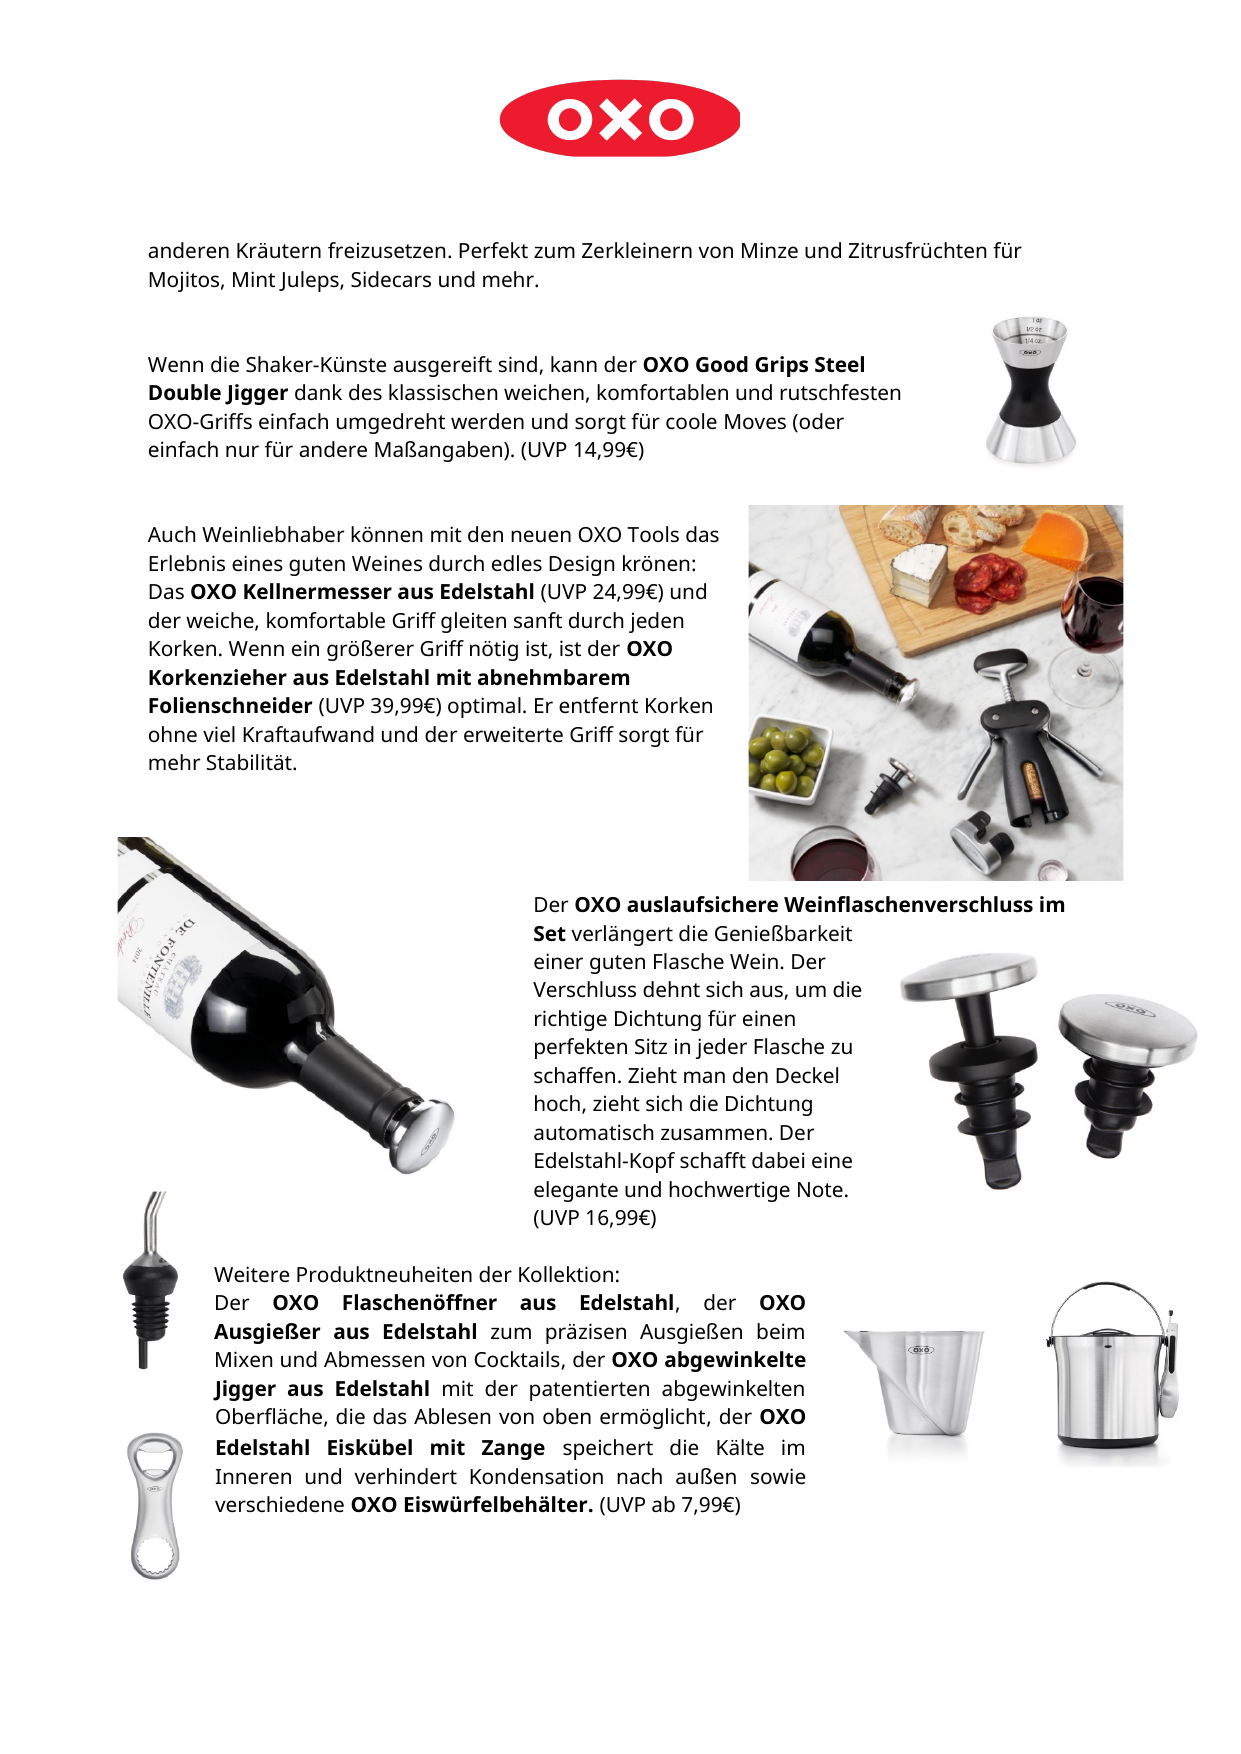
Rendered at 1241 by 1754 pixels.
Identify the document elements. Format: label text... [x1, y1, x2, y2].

text Wenn die Shaker-Künste ausgereift sind, kann der OXO Good Grips Steel Double Jigger dank des klassischen weichen, komfortablen und rutschfesten OXO-Griffs einfach umgedreht werden und sorgt für coole Moves (oder einfach nur für andere Maßangaben). (UVP 14,99€) [148, 350, 938, 464]
picture [107, 837, 515, 1384]
picture [825, 1291, 1004, 1470]
text Der OXO Flaschenöffner aus Edelstahl, der OXO Ausgießer aus Edelstahl zum präzisen Ausgießen beim Mixen und Abmessen von Cocktails, der OXO abgewinkelte Jigger aus Edelstahl mit der patentierten abgewinkelten Oberfläche, die das Ablesen von oben ermöglicht, der OXO Edelstahl Eiskübel mit Zange speichert die Kälte im Inneren und verhindert Kondensation nach außen sowie verschiedene OXO Eiswürfelbehälter. (UVP ab 7,99€) [148, 1288, 1092, 1519]
picture [96, 1397, 197, 1612]
picture [496, 78, 740, 157]
text Der OXO auslaufsichere Weinflaschenverschluss im Set verlängert die Genießbarkeit einer guten Flasche Wein. Der Verschluss dehnt sich aus, um die richtige Dichtung für einen perfekten Sitz in jeder Flasche zu schaffen. Zieht man den Deckel hoch, zieht sich die Dichtung automatisch zusammen. Der Edelstahl-Kopf schafft dabei eine elegante und hochwertige Note. (UVP 16,99€) [515, 890, 1092, 1232]
picture [1008, 1261, 1214, 1467]
picture [900, 941, 1201, 1199]
picture [748, 505, 1124, 881]
text Weitere Produktneuheiten der Kollektion: [195, 1260, 1092, 1288]
picture [938, 299, 1120, 481]
text Auch Weinliebhaber können mit den neuen OXO Tools das Erlebnis eines guten Weines durch edles Design krönen: Das OXO Kellnermesser aus Edelstahl (UVP 24,99€) und der weiche, komfortable Griff gleiten sanft durch jeden Korken. Wenn ein größerer Griff nötig ist, ist der OXO Korkenzieher aus Edelstahl mit abnehmbarem Folienschneider (UVP 39,99€) optimal. Er entfernt Korken ohne viel Kraftaufwand und der erweiterte Griff sorgt für mehr Stabilität. [148, 521, 748, 777]
